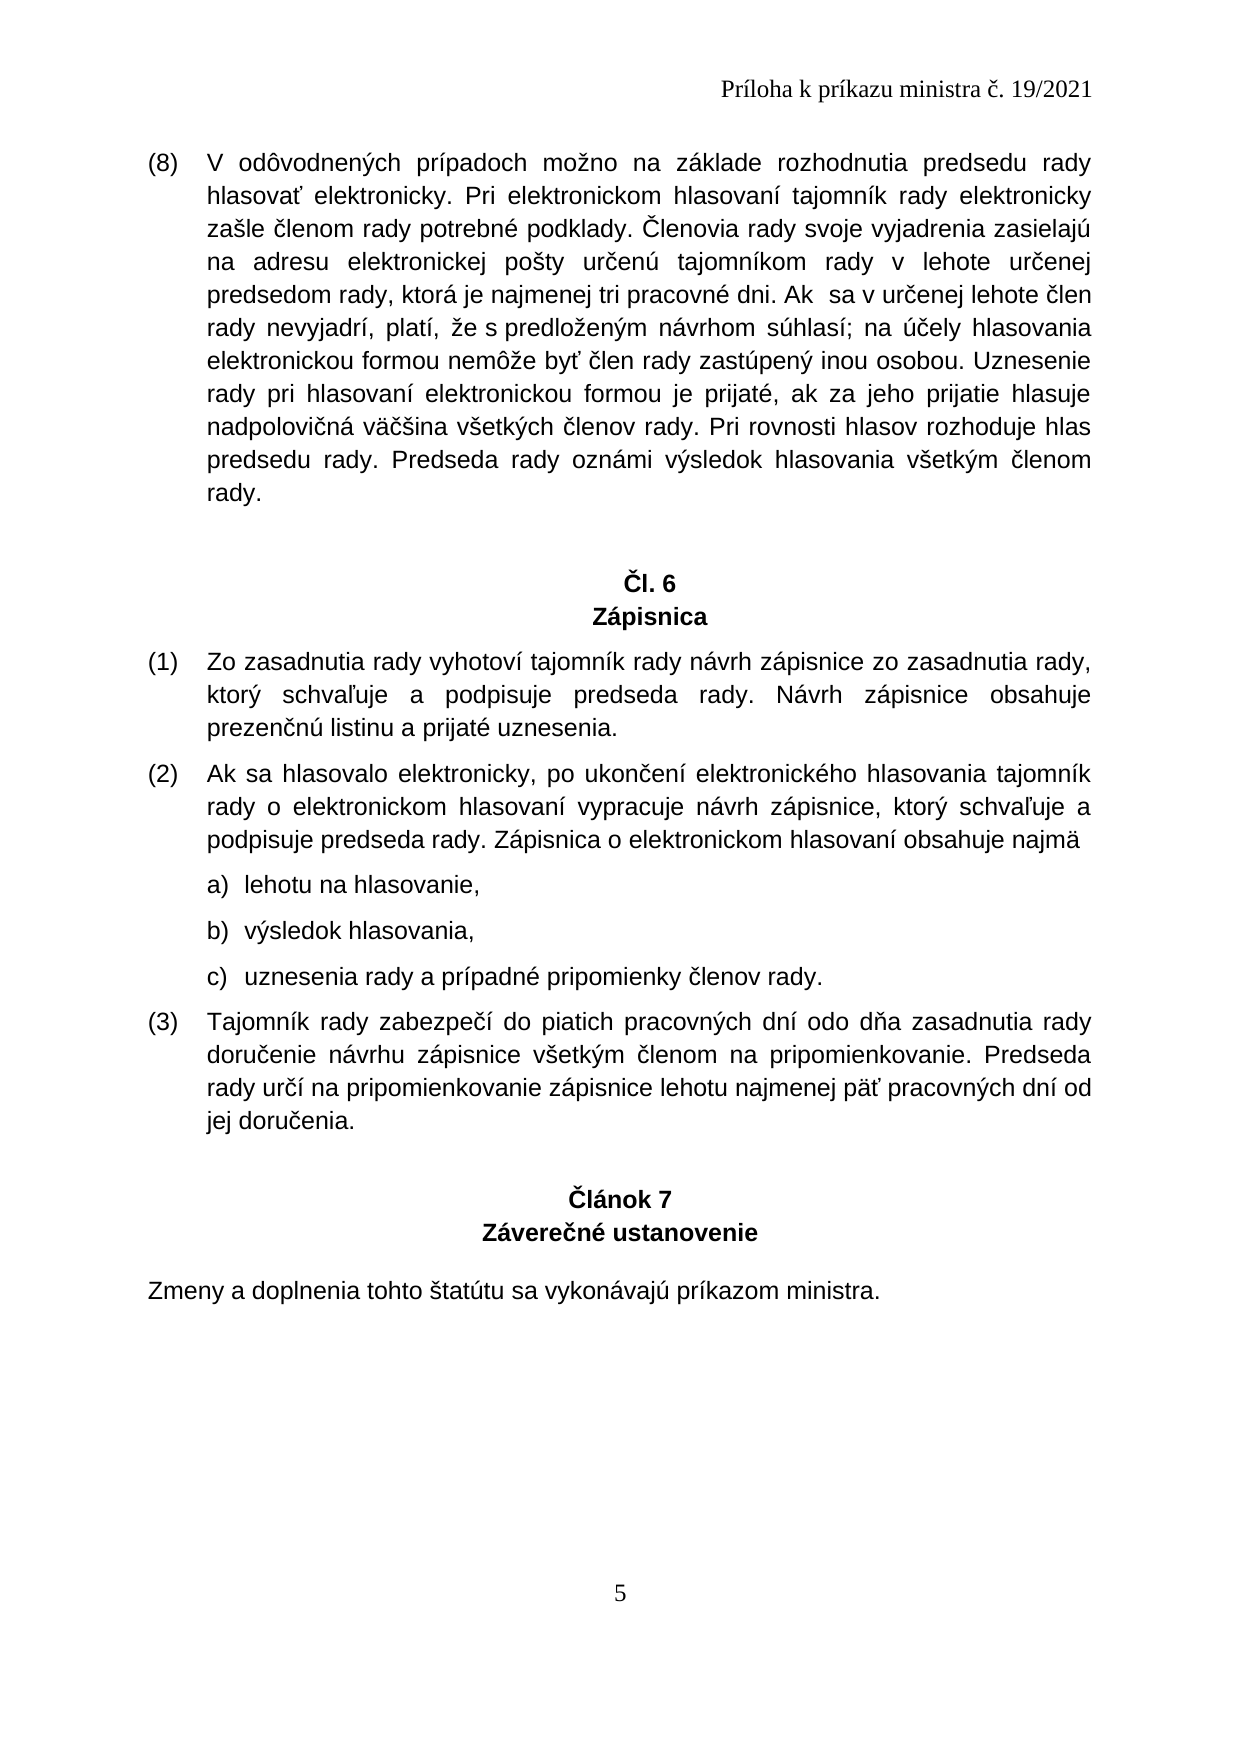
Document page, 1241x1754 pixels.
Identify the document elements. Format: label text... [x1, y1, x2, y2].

list výsledok hlasovania, [207, 916, 1093, 945]
list Tajomník rady zabezpečí do piatich pracovných dní odo dňa zasadnutia rady doručenie návrhu zápisnice všetkým členom na pripomienkovanie. Predseda rady určí na pripomienkovanie zápisnice lehotu najmenej päť pracovných dní od jej doručenia. [148, 1007, 1093, 1135]
text Záverečné ustanovenie [148, 1218, 1093, 1246]
text Zmeny a doplnenia tohto štatútu sa vykonávajú príkazom ministra. [148, 1276, 1093, 1304]
list Ak sa hlasovalo elektronicky, po ukončení elektronického hlasovania tajomník rady o elektronickom hlasovaní vypracuje návrh zápisnice, ktorý schvaľuje a podpisuje predseda rady. Zápisnica o elektronickom hlasovaní obsahuje najmä [148, 759, 1093, 854]
list V odôvodnených prípadoch možno na základe rozhodnutia predsedu rady hlasovať elektronicky. Pri elektronickom hlasovaní tajomník rady elektronicky zašle členom rady potrebné podklady. Členovia rady svoje vyjadrenia zasielajú na adresu elektronickej pošty určenú tajomníkom rady v lehote určenej predsedom rady, ktorá je najmenej tri pracovné dni. Ak sa v určenej lehote člen rady nevyjadrí, platí, že s predloženým návrhom súhlasí; na účely hlasovania elektronickou formou nemôže byť člen rady zastúpený inou osobou. Uznesenie rady pri hlasovaní elektronickou formou je prijaté, ak za jeho prijatie hlasuje nadpolovičná väčšina všetkých členov rady. Pri rovnosti hlasov rozhoduje hlas predsedu rady. Predseda rady oznámi výsledok hlasovania všetkým členom rady. [148, 148, 1093, 507]
text Článok 7 [148, 1185, 1093, 1213]
list uznesenia rady a prípadné pripomienky členov rady. [207, 962, 1093, 990]
list lehotu na hlasovanie, [207, 871, 1093, 899]
text Čl. 6 Zápisnica [207, 569, 1093, 631]
list Zo zasadnutia rady vyhotoví tajomník rady návrh zápisnice zo zasadnutia rady, ktorý schvaľuje a podpisuje predseda rady. Návrh zápisnice obsahuje prezenčnú listinu a prijaté uznesenia. [148, 647, 1093, 742]
